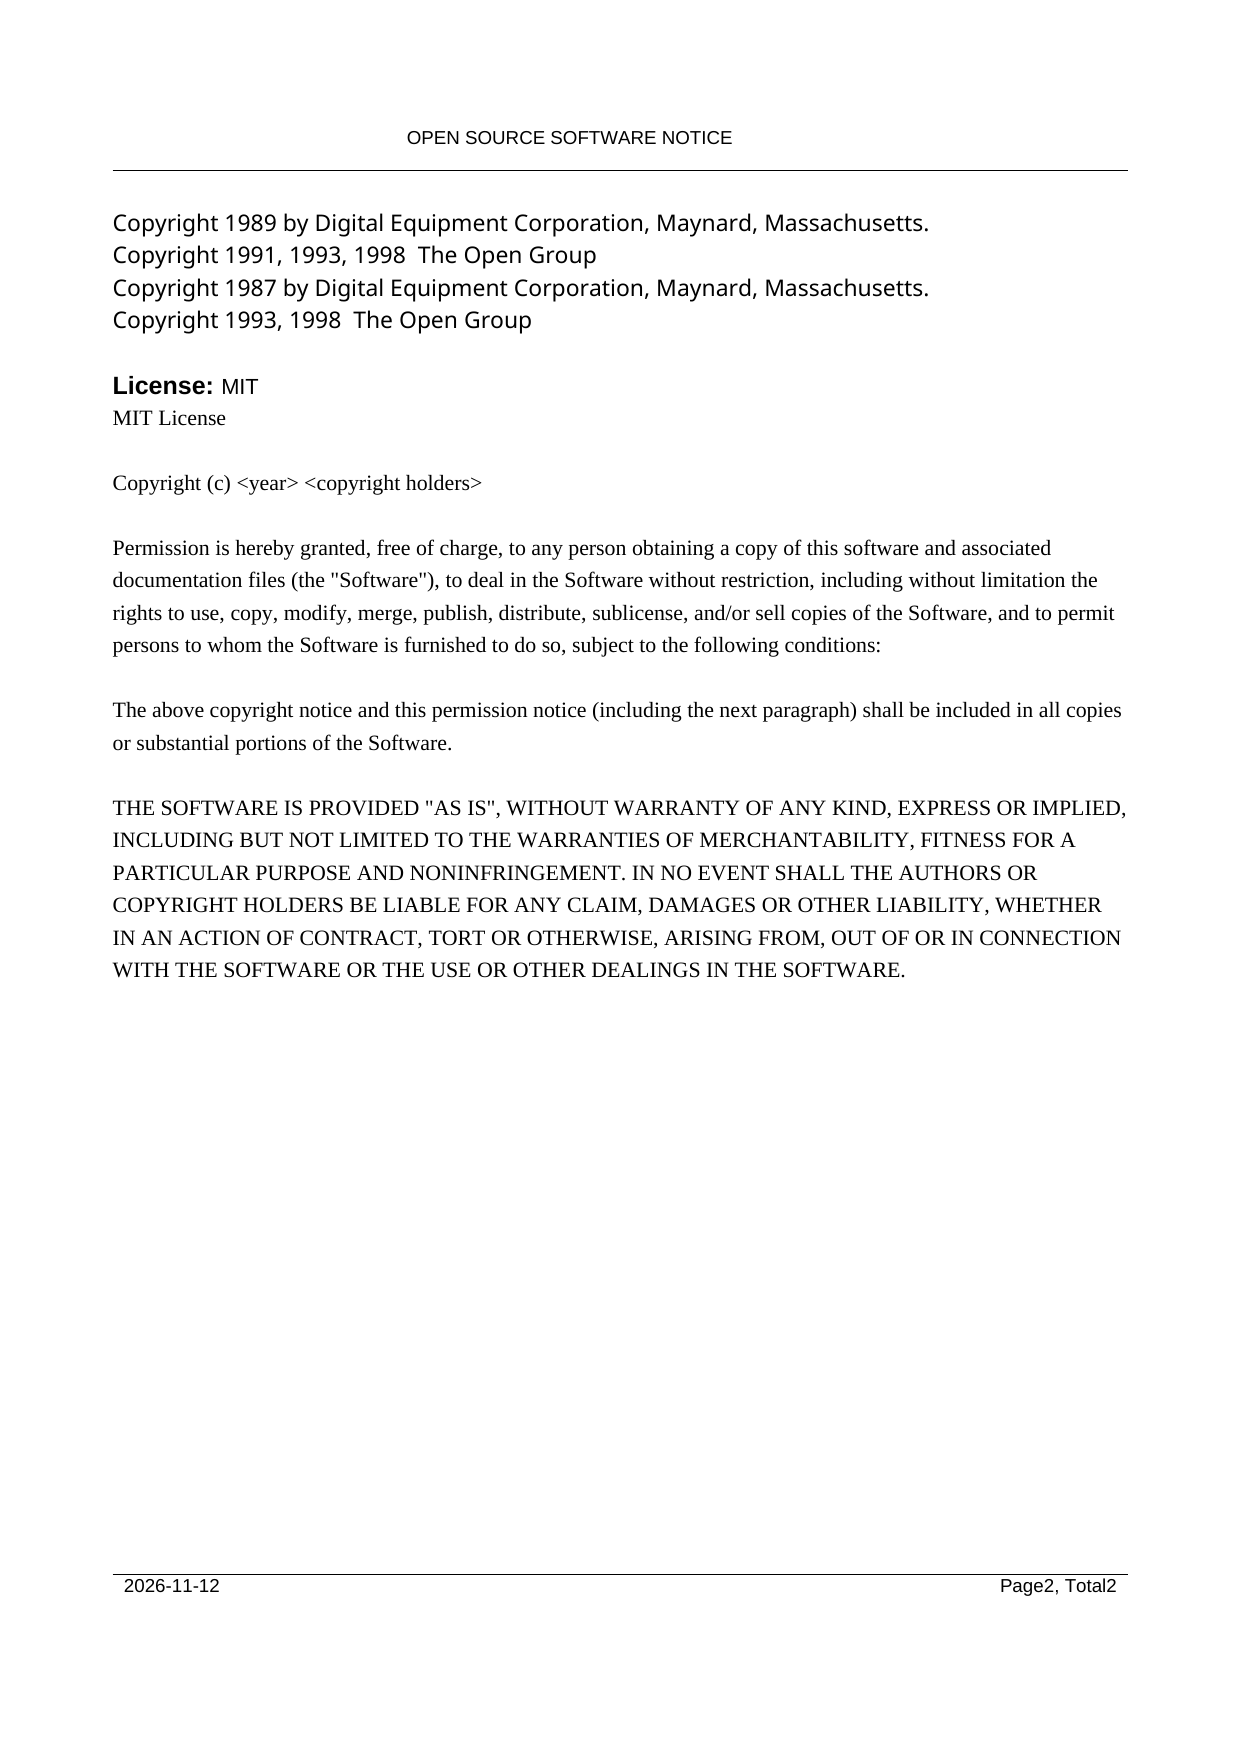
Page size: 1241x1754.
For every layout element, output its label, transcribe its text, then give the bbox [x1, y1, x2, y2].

text MIT License Copyright (c) <year> <copyright holders> Permission is hereby granted, free of charge, to any person obtaining a copy of this software and associated documentation files (the "Software"), to deal in the Software without restriction, including without limitation the rights to use, copy, modify, merge, publish, distribute, sublicense, and/or sell copies of the Software, and to permit persons to whom the Software is furnished to do so, subject to the following conditions: The above copyright notice and this permission notice (including the next paragraph) shall be included in all copies or substantial portions of the Software. THE SOFTWARE IS PROVIDED "AS IS", WITHOUT WARRANTY OF ANY KIND, EXPRESS OR IMPLIED, INCLUDING BUT NOT LIMITED TO THE WARRANTIES OF MERCHANTABILITY, FITNESS FOR A PARTICULAR PURPOSE AND NONINFRINGEMENT. IN NO EVENT SHALL THE AUTHORS OR COPYRIGHT HOLDERS BE LIABLE FOR ANY CLAIM, DAMAGES OR OTHER LIABILITY, WHETHER IN AN ACTION OF CONTRACT, TORT OR OTHERWISE, ARISING FROM, OUT OF OR IN CONNECTION WITH THE SOFTWARE OR THE USE OR OTHER DEALINGS IN THE SOFTWARE. [112, 401, 1128, 986]
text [112, 206, 1128, 369]
text License: MIT [112, 369, 1128, 401]
